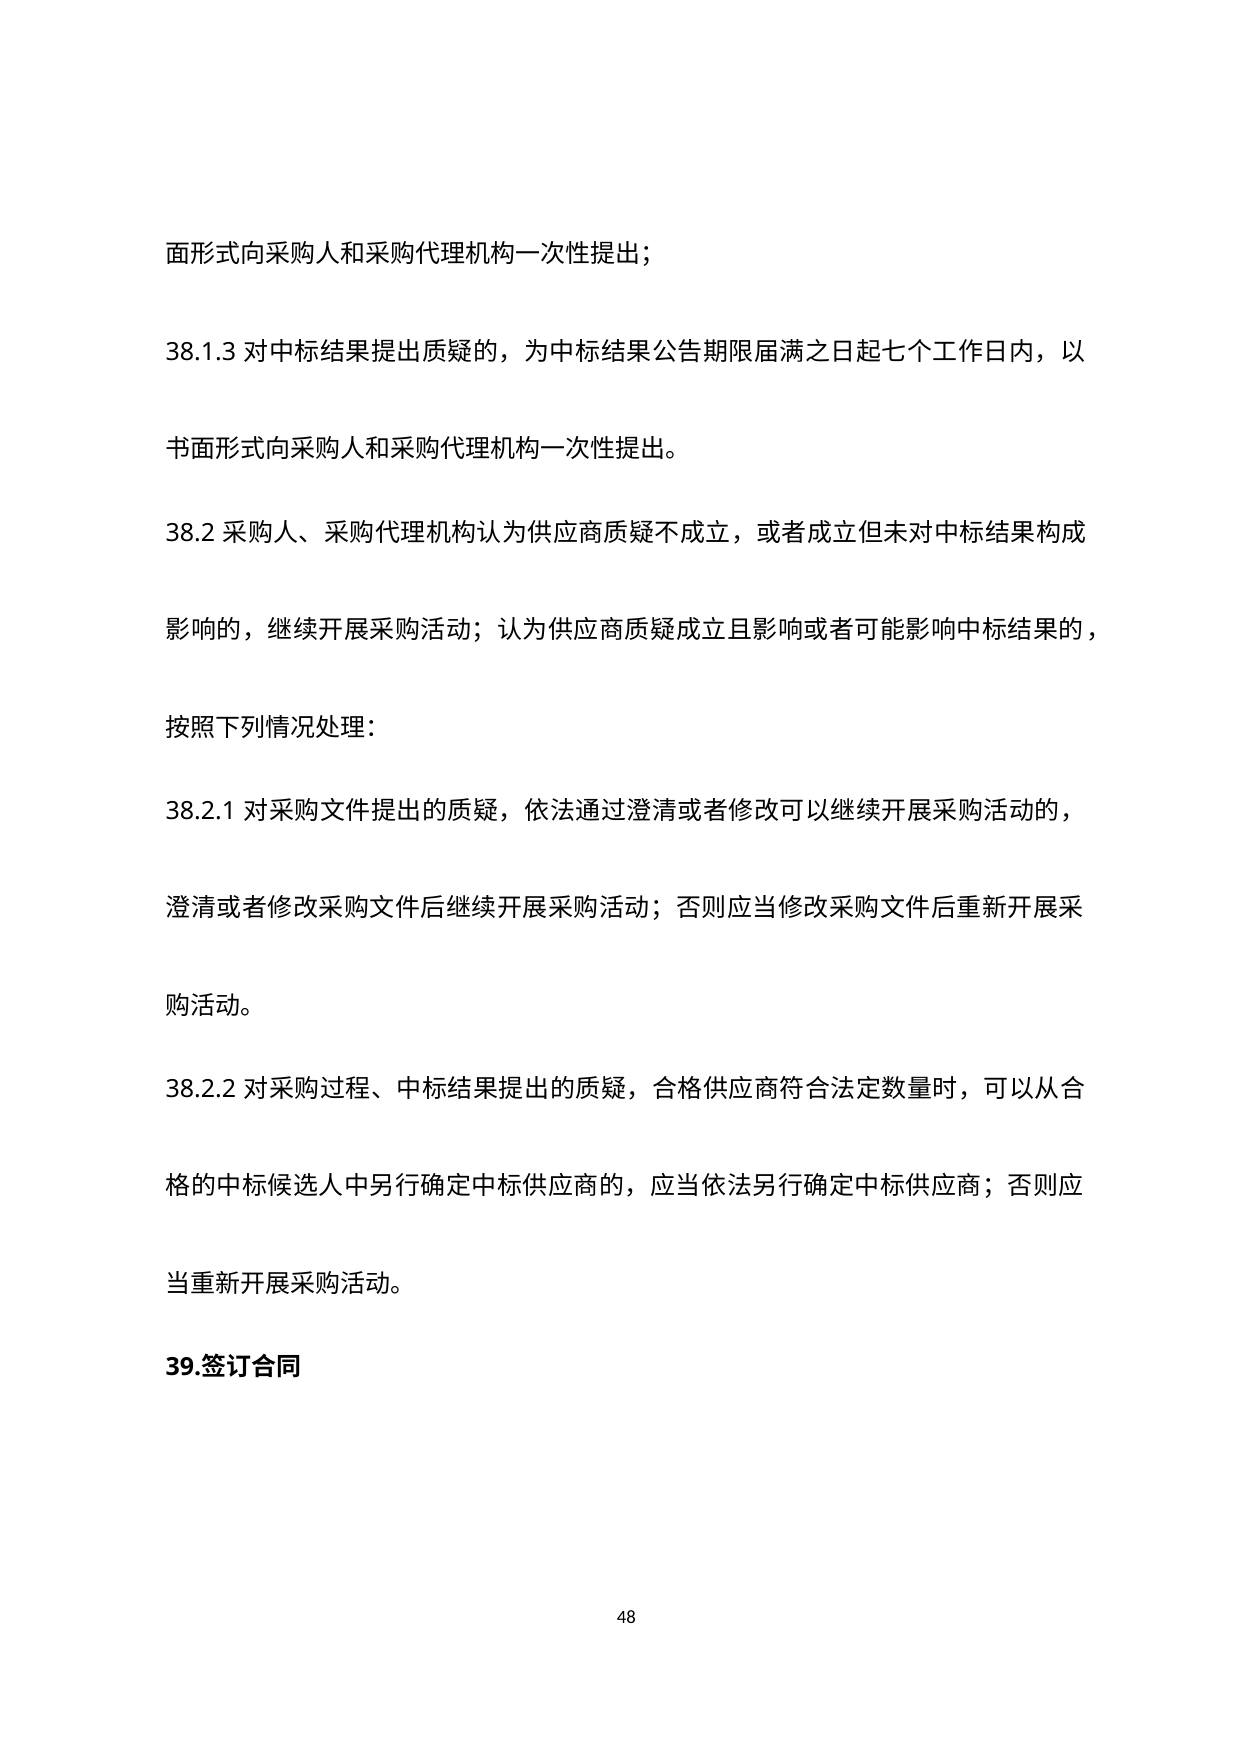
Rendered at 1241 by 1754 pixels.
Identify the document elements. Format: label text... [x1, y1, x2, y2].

text 38.2.2 对采购过程、中标结果提出的质疑，合格供应商符合法定数量时，可以从合格的中标候选人中另行确定中标供应商的，应当依法另行确定中标供应商；否则应当重新开展采购活动。 [165, 1054, 1087, 1314]
text 39.签订合同 [165, 1332, 1087, 1397]
text 38.2 采购人、采购代理机构认为供应商质疑不成立，或者成立但未对中标结果构成影响的，继续开展采购活动；认为供应商质疑成立且影响或者可能影响中标结果的，按照下列情况处理： [165, 498, 1087, 758]
text 38.2.1 对采购文件提出的质疑，依法通过澄清或者修改可以继续开展采购活动的，澄清或者修改采购文件后继续开展采购活动；否则应当修改采购文件后重新开展采购活动。 [165, 776, 1087, 1036]
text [165, 219, 1087, 479]
